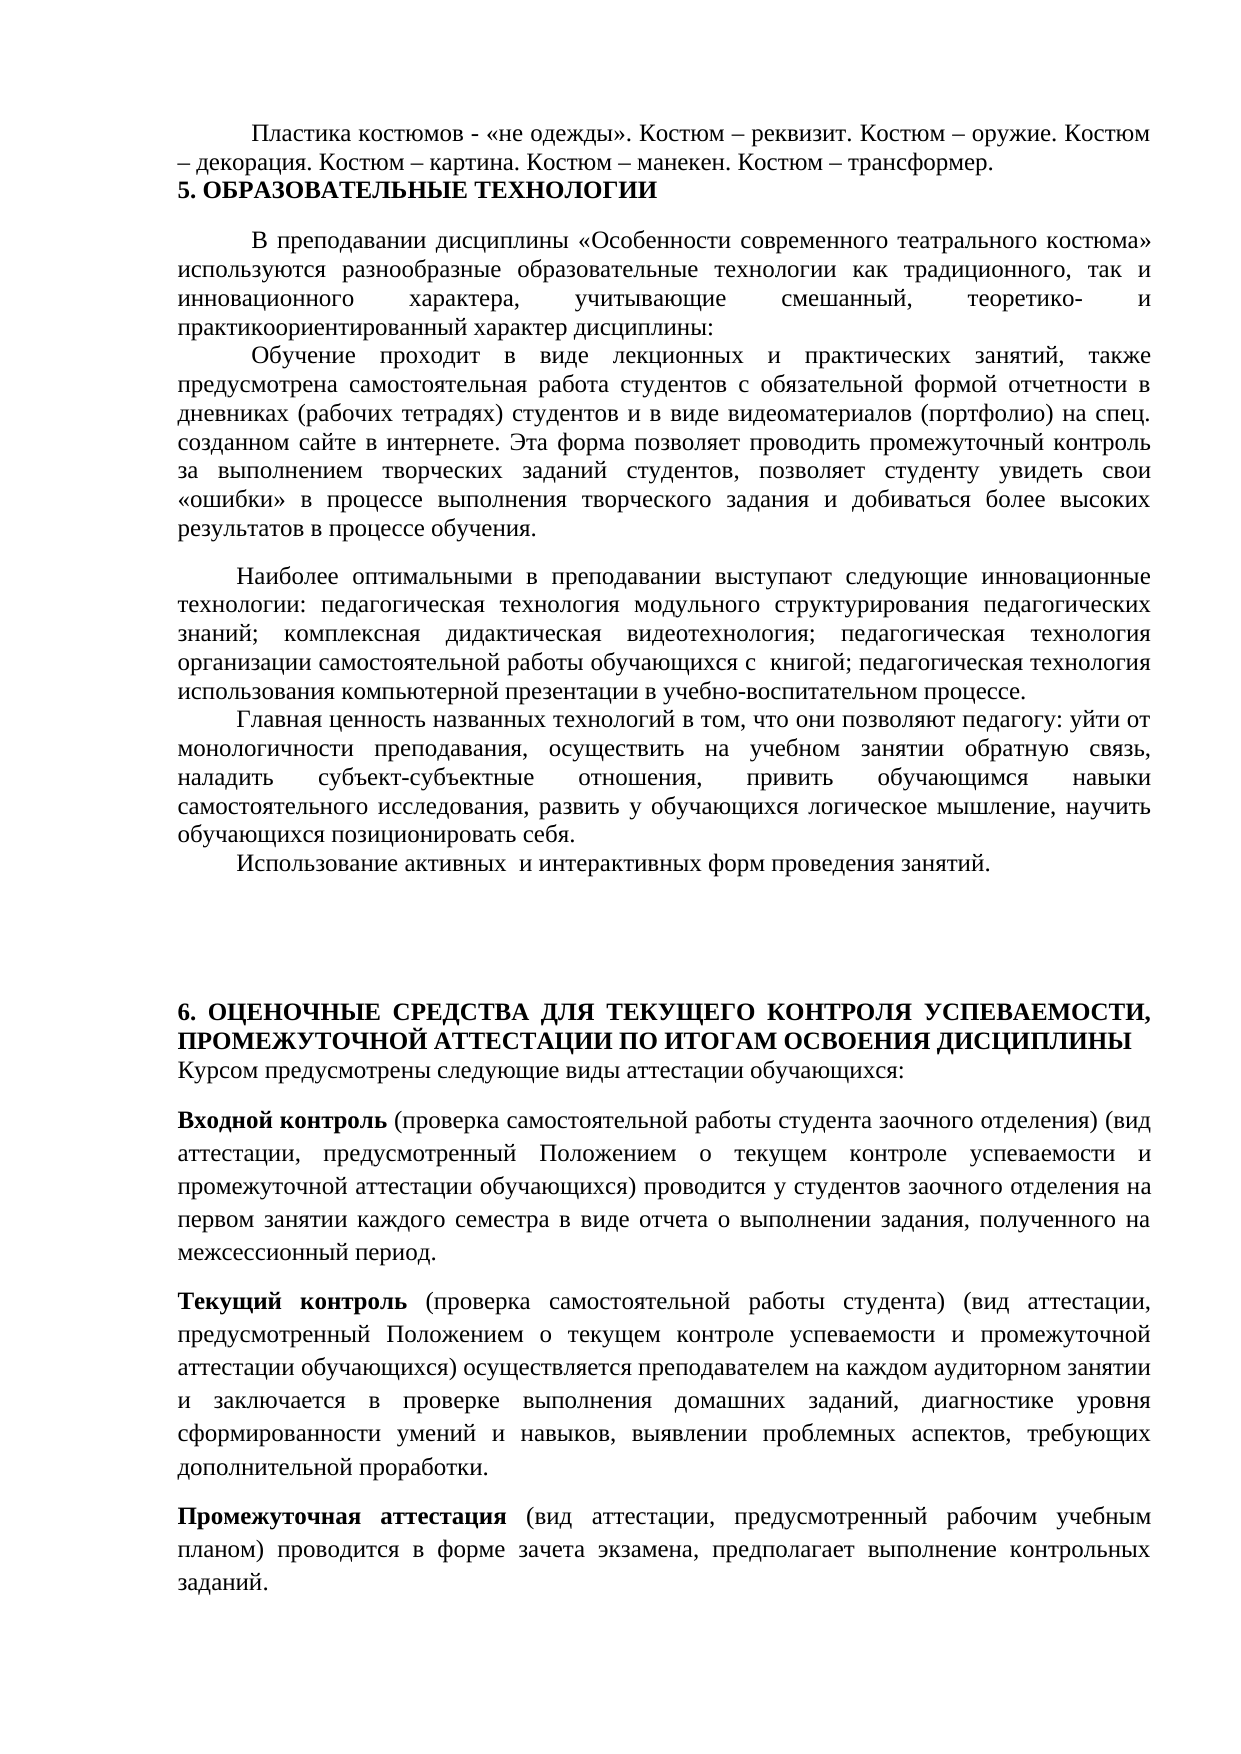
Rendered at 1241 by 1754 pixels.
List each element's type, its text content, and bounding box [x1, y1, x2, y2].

text Наиболее оптимальными в преподавании выступают следующие инновационные технологии: педагогическая технология модульного структурирования педагогических знаний; комплексная дидактическая видеотехнология; педагогическая технология организации самостоятельной работы обучающихся с книгой; педагогическая технология использования компьютерной презентации в учебно-воспитательном процессе. [177, 561, 1152, 704]
text 6. ОЦЕНОЧНЫЕ СРЕДСТВА ДЛЯ ТЕКУЩЕГО КОНТРОЛЯ УСПЕВАЕМОСТИ, ПРОМЕЖУТОЧНОЙ АТТЕСТАЦИИ ПО ИТОГАМ ОСВОЕНИЯ ДИСЦИПЛИНЫ [177, 997, 1152, 1055]
text Курсом предусмотрены следующие виды аттестации обучающихся: [177, 1055, 1152, 1084]
text Пластика костюмов - «не одежды». Костюм – реквизит. Костюм – оружие. Костюм – декорация. Костюм – картина. Костюм – манекен. Костюм – трансформер. [177, 118, 1152, 176]
text Главная ценность названных технологий в том, что они позволяют педагогу: уйти от монологичности преподавания, осуществить на учебном занятии обратную связь, наладить субъект-субъектные отношения, привить обучающимся навыки самостоятельного исследования, развить у обучающихся логическое мышление, научить обучающихся позиционировать себя. [177, 704, 1152, 848]
text 5. ОБРАЗОВАТЕЛЬНЫЕ ТЕХНОЛОГИИ [177, 176, 1152, 204]
text Текущий контроль (проверка самостоятельной работы студента) (вид аттестации, предусмотренный Положением о текущем контроле успеваемости и промежуточной аттестации обучающихся) осуществляется преподавателем на каждом аудиторном занятии и заключается в проверке выполнения домашних заданий, диагностике уровня сформированности умений и навыков, выявлении проблемных аспектов, требующих дополнительной проработки. [177, 1286, 1152, 1480]
text Входной контроль (проверка самостоятельной работы студента заочного отделения) (вид аттестации, предусмотренный Положением о текущем контроле успеваемости и промежуточной аттестации обучающихся) проводится у студентов заочного отделения на первом занятии каждого семестра в виде отчета о выполнении задания, полученного на межсессионный период. [177, 1105, 1152, 1266]
text Промежуточная аттестация (вид аттестации, предусмотренный рабочим учебным планом) проводится в форме зачета экзамена, предполагает выполнение контрольных заданий. [177, 1501, 1152, 1596]
text Использование активных и интерактивных форм проведения занятий. [177, 848, 1152, 877]
text Обучение проходит в виде лекционных и практических занятий, также предусмотрена самостоятельная работа студентов с обязательной формой отчетности в дневниках (рабочих тетрадях) студентов и в виде видеоматериалов (портфолио) на спец. созданном сайте в интернете. Эта форма позволяет проводить промежуточный контроль за выполнением творческих заданий студентов, позволяет студенту увидеть свои «ошибки» в процессе выполнения творческого задания и добиваться более высоких результатов в процессе обучения. [177, 340, 1152, 542]
text В преподавании дисциплины «Особенности современного театрального костюма» используются разнообразные образовательные технологии как традиционного, так и инновационного характера, учитывающие смешанный, теоретико- и практикоориентированный характер дисциплины: [177, 225, 1152, 340]
